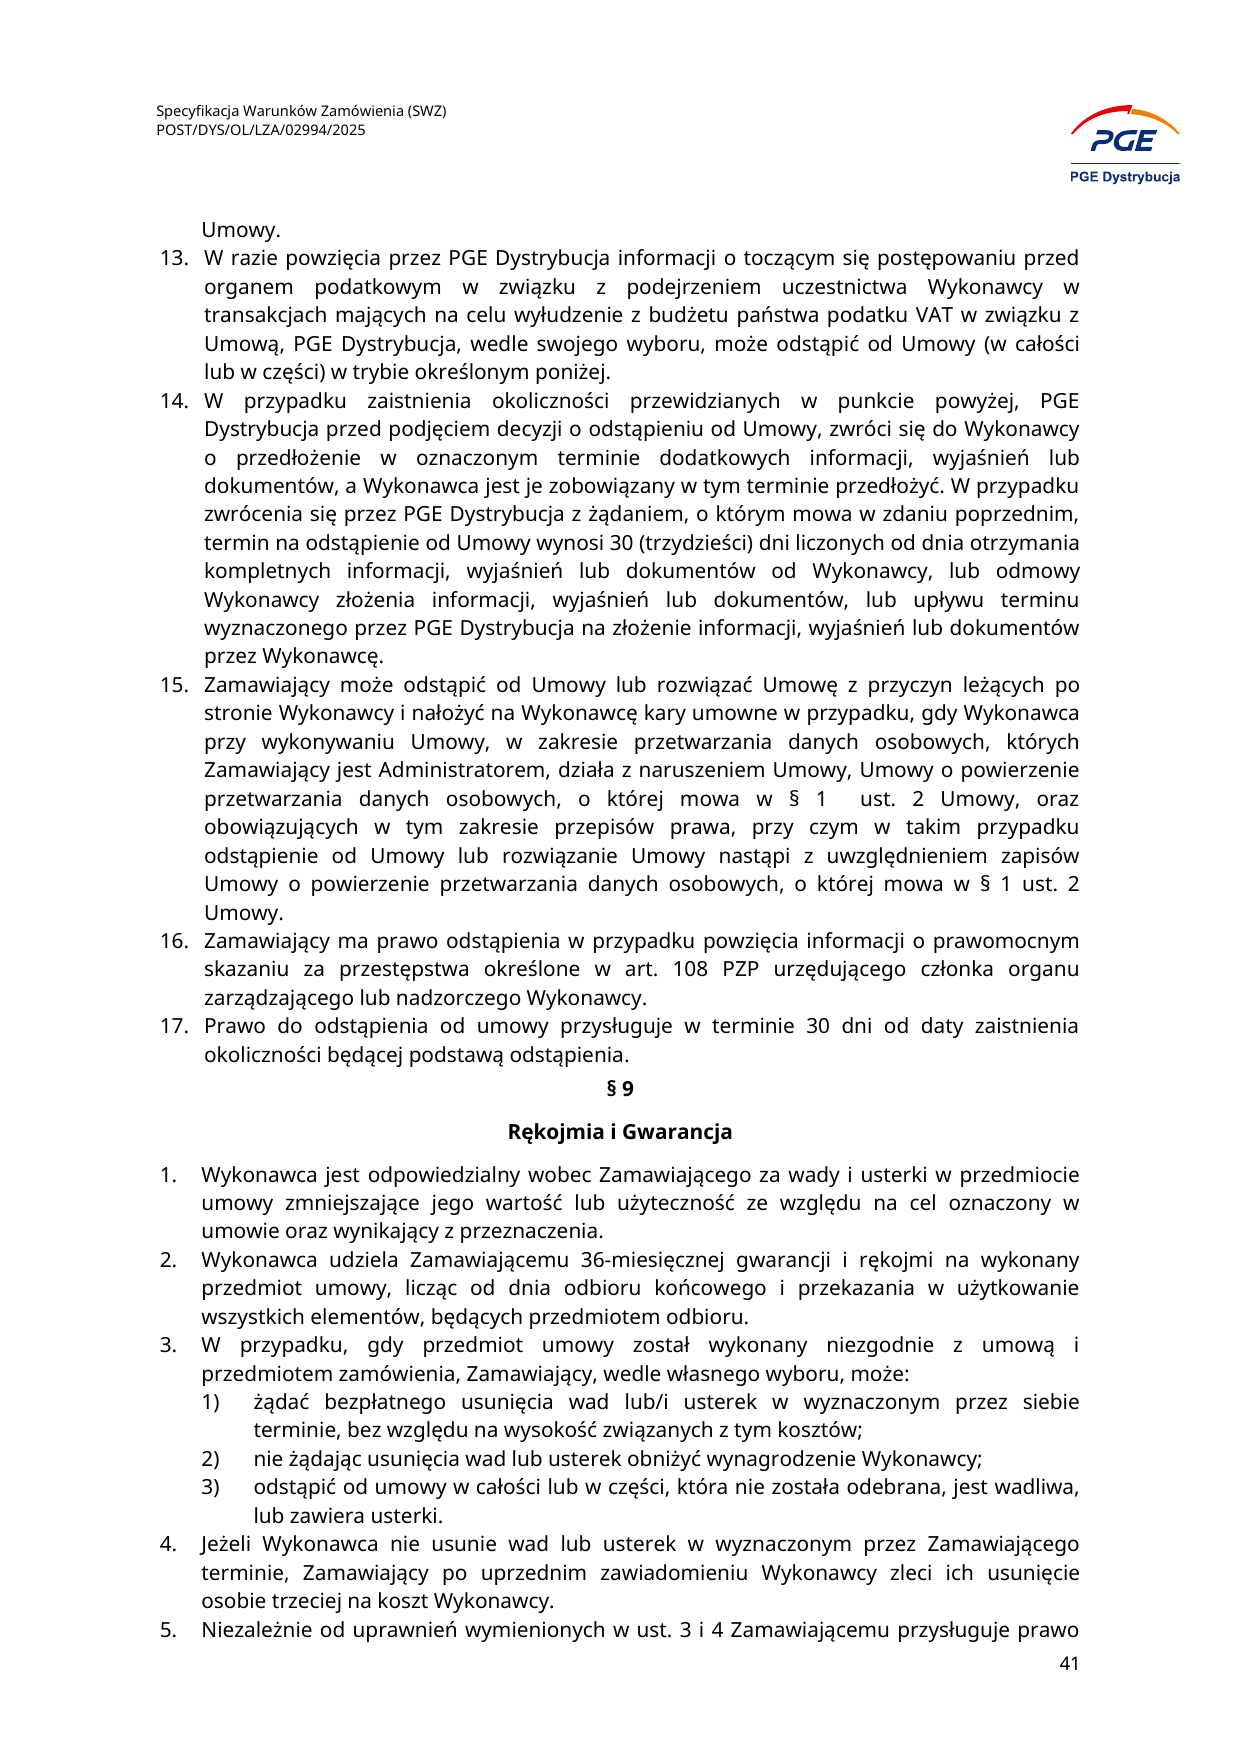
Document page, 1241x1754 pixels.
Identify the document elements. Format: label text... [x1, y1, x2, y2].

list Jeżeli Wykonawca nie usunie wad lub usterek w wyznaczonym przez Zamawiającego terminie, Zamawiający po uprzednim zawiadomieniu Wykonawcy zleci ich usunięcie osobie trzeciej na koszt Wykonawcy. [159, 1529, 1081, 1615]
list Wykonawca udziela Zamawiającemu 36-miesięcznej gwarancji i rękojmi na wykonany przedmiot umowy, licząc od dnia odbioru końcowego i przekazania w użytkowanie wszystkich elementów, będących przedmiotem odbioru. [159, 1245, 1081, 1330]
list Wykonawca jest odpowiedzialny wobec Zamawiającego za wady i usterki w przedmiocie umowy zmniejszające jego wartość lub użyteczność ze względu na cel oznaczony w umowie oraz wynikający z przeznaczenia. [159, 1160, 1081, 1245]
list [159, 215, 1081, 243]
list W razie powzięcia przez PGE Dystrybucja informacji o toczącym się postępowaniu przed organem podatkowym w związku z podejrzeniem uczestnictwa Wykonawcy w transakcjach mających na celu wyłudzenie z budżetu państwa podatku VAT w związku z Umową, PGE Dystrybucja, wedle swojego wyboru, może odstąpić od Umowy (w całości lub w części) w trybie określonym poniżej. [159, 243, 1081, 386]
list Zamawiający może odstąpić od Umowy lub rozwiązać Umowę z przyczyn leżących po stronie Wykonawcy i nałożyć na Wykonawcę kary umowne w przypadku, gdy Wykonawca przy wykonywaniu Umowy, w zakresie przetwarzania danych osobowych, których Zamawiający jest Administratorem, działa z naruszeniem Umowy, Umowy o powierzenie przetwarzania danych osobowych, o której mowa w § 1 ust. 2 Umowy, oraz obowiązujących w tym zakresie przepisów prawa, przy czym w takim przypadku odstąpienie od Umowy lub rozwiązanie Umowy nastąpi z uwzględnieniem zapisów Umowy o powierzenie przetwarzania danych osobowych, o której mowa w § 1 ust. 2 Umowy. [159, 670, 1081, 926]
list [159, 1615, 1081, 1643]
list W przypadku zaistnienia okoliczności przewidzianych w punkcie powyżej, PGE Dystrybucja przed podjęciem decyzji o odstąpieniu od Umowy, zwróci się do Wykonawcy o przedłożenie w oznaczonym terminie dodatkowych informacji, wyjaśnień lub dokumentów, a Wykonawca jest je zobowiązany w tym terminie przedłożyć. W przypadku zwrócenia się przez PGE Dystrybucja z żądaniem, o którym mowa w zdaniu poprzednim, termin na odstąpienie od Umowy wynosi 30 (trzydzieści) dni liczonych od dnia otrzymania kompletnych informacji, wyjaśnień lub dokumentów od Wykonawcy, lub odmowy Wykonawcy złożenia informacji, wyjaśnień lub dokumentów, lub upływu terminu wyznaczonego przez PGE Dystrybucja na złożenie informacji, wyjaśnień lub dokumentów przez Wykonawcę. [159, 386, 1081, 670]
list odstąpić od umowy w całości lub w części, która nie została odebrana, jest wadliwa, lub zawiera usterki. [201, 1472, 1081, 1529]
list W przypadku, gdy przedmiot umowy został wykonany niezgodnie z umową i przedmiotem zamówienia, Zamawiający, wedle własnego wyboru, może: [159, 1330, 1081, 1387]
text § 9 [159, 1074, 1081, 1103]
list żądać bezpłatnego usunięcia wad lub/i usterek w wyznaczonym przez siebie terminie, bez względu na wysokość związanych z tym kosztów; [201, 1387, 1081, 1444]
list nie żądając usunięcia wad lub usterek obniżyć wynagrodzenie Wykonawcy; [201, 1444, 1081, 1472]
list Zamawiający ma prawo odstąpienia w przypadku powzięcia informacji o prawomocnym skazaniu za przestępstwa określone w art. 108 PZP urzędującego członka organu zarządzającego lub nadzorczego Wykonawcy. [159, 926, 1081, 1011]
text Rękojmia i Gwarancja [159, 1117, 1081, 1146]
list Prawo do odstąpienia od umowy przysługuje w terminie 30 dni od daty zaistnienia okoliczności będącej podstawą odstąpienia. [159, 1011, 1081, 1068]
